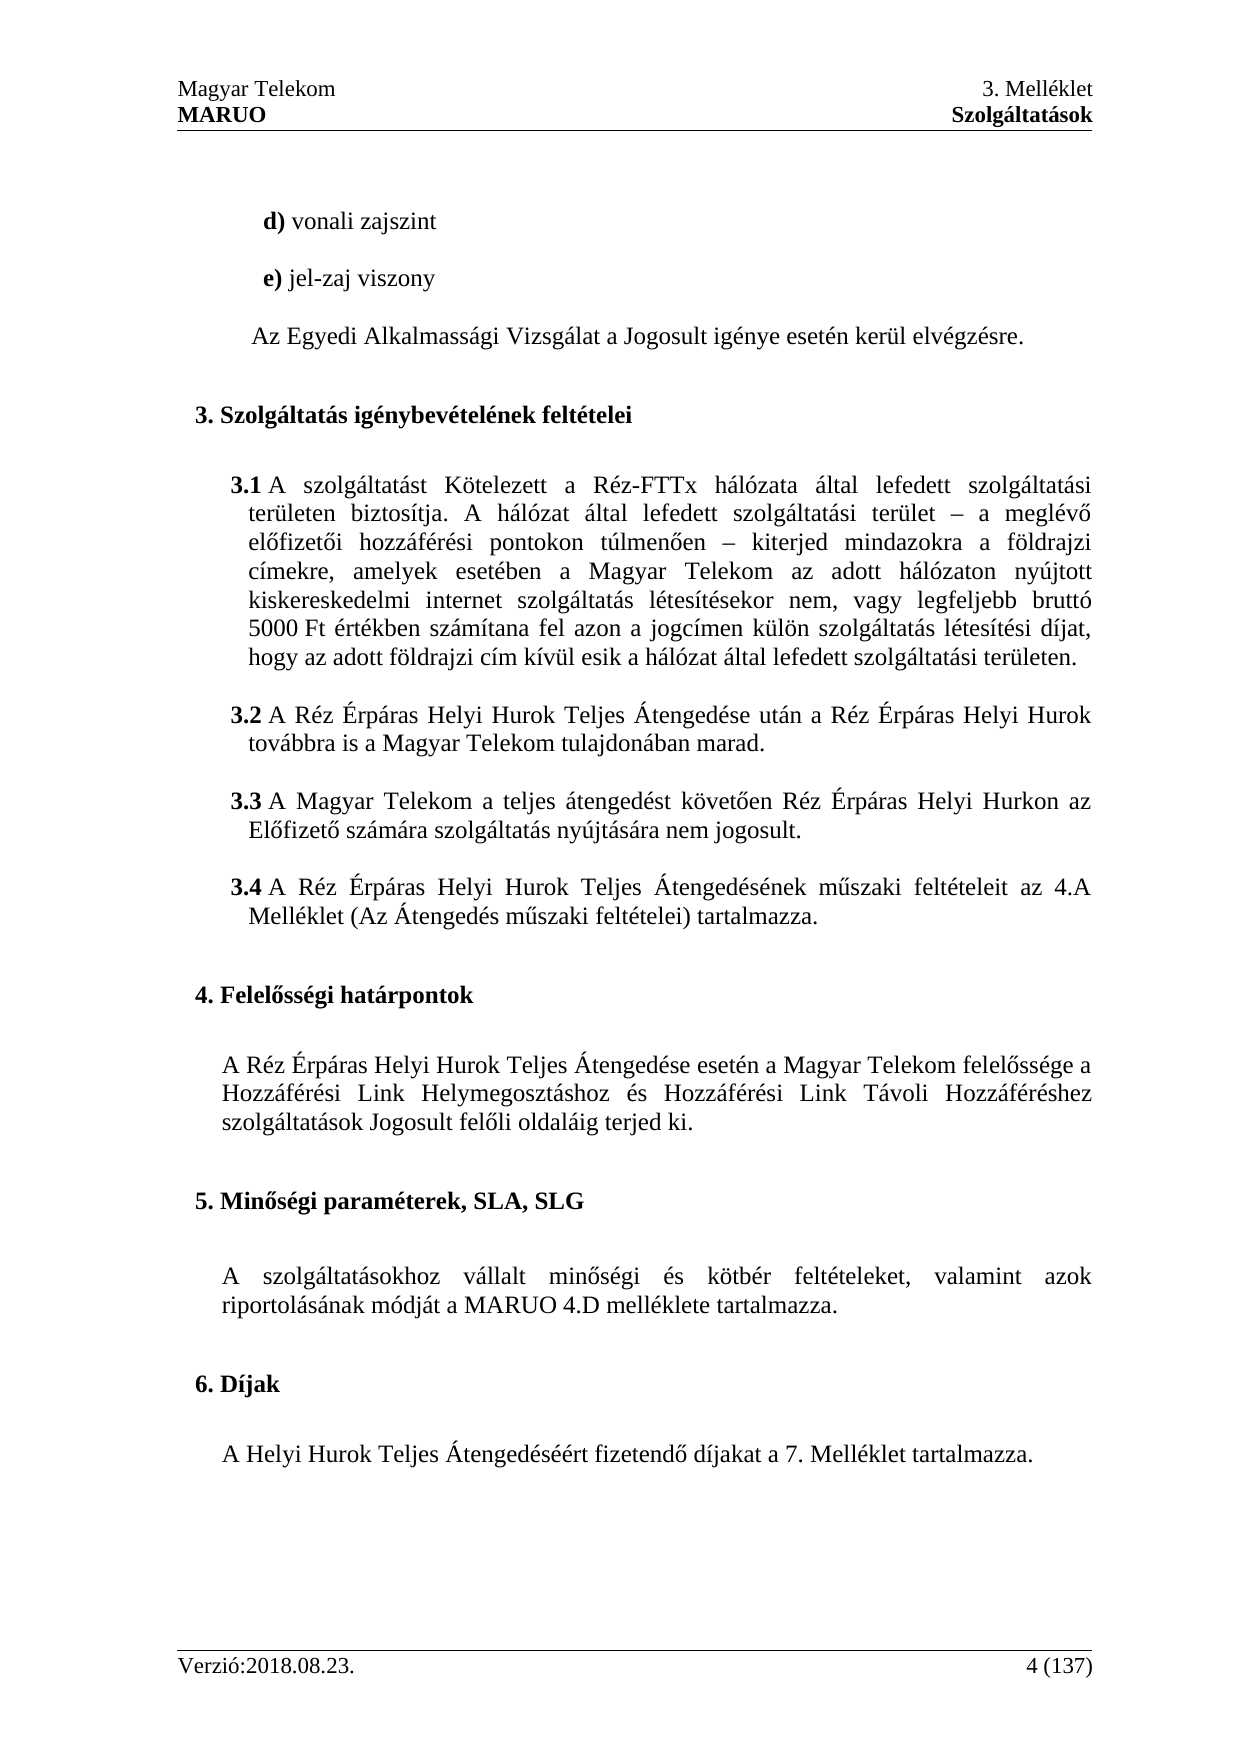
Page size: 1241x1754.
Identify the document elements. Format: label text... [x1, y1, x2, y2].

text 3.2 A Réz Érpáras Helyi Hurok Teljes Átengedése után a Réz Érpáras Helyi Hurok továbbra is a Magyar Telekom tulajdonában marad. [230, 700, 1092, 757]
subtitle 5. Minőségi paraméterek, SLA, SLG [195, 1186, 1092, 1215]
subtitle 3. Szolgáltatás igénybevételének feltételei [195, 400, 1092, 428]
text A Réz Érpáras Helyi Hurok Teljes Átengedése esetén a Magyar Telekom felelőssége a Hozzáférési Link Helymegosztáshoz és Hozzáférési Link Távoli Hozzáféréshez szolgáltatások Jogosult felőli oldaláig terjed ki. [222, 1050, 1092, 1136]
text A Helyi Hurok Teljes Átengedéséért fizetendő díjakat a 7. Melléklet tartalmazza. [204, 1410, 1092, 1467]
text 3.3 A Magyar Telekom a teljes átengedést követően Réz Érpáras Helyi Hurkon az Előfizető számára szolgáltatás nyújtására nem jogosult. [230, 786, 1092, 843]
text Az Egyedi Alkalmassági Vizsgálat a Jogosult igénye esetén kerül elvégzésre. [233, 292, 1092, 350]
text 3.4 A Réz Érpáras Helyi Hurok Teljes Átengedésének műszaki feltételeit az 4.A Melléklet (Az Átengedés műszaki feltételei) tartalmazza. [230, 872, 1092, 930]
subtitle 4. Felelősségi határpontok [195, 980, 1092, 1008]
text A szolgáltatásokhoz vállalt minőségi és kötbér feltételeket, valamint azok riportolásának módját a MARUO 4.D melléklete tartalmazza. [222, 1261, 1092, 1319]
subtitle 6. Díjak [195, 1369, 1092, 1397]
text 3.1 A szolgáltatást Kötelezett a Réz-FTTx hálózata által lefedett szolgáltatási területen biztosítja. A hálózat által lefedett szolgáltatási terület – a meglévő előfizetői hozzáférési pontokon túlmenően – kiterjed mindazokra a földrajzi címekre, amelyek esetében a Magyar Telekom az adott hálózaton nyújtott kiskereskedelmi internet szolgáltatás létesítésekor nem, vagy legfeljebb bruttó 5000 Ft értékben számítana fel azon a jogcímen külön szolgáltatás létesítési díjat, hogy az adott földrajzi cím kívül esik a hálózat által lefedett szolgáltatási területen. [230, 470, 1092, 671]
text e) jel-zaj viszony [263, 263, 1092, 292]
text d) vonali zajszint [263, 206, 1092, 235]
